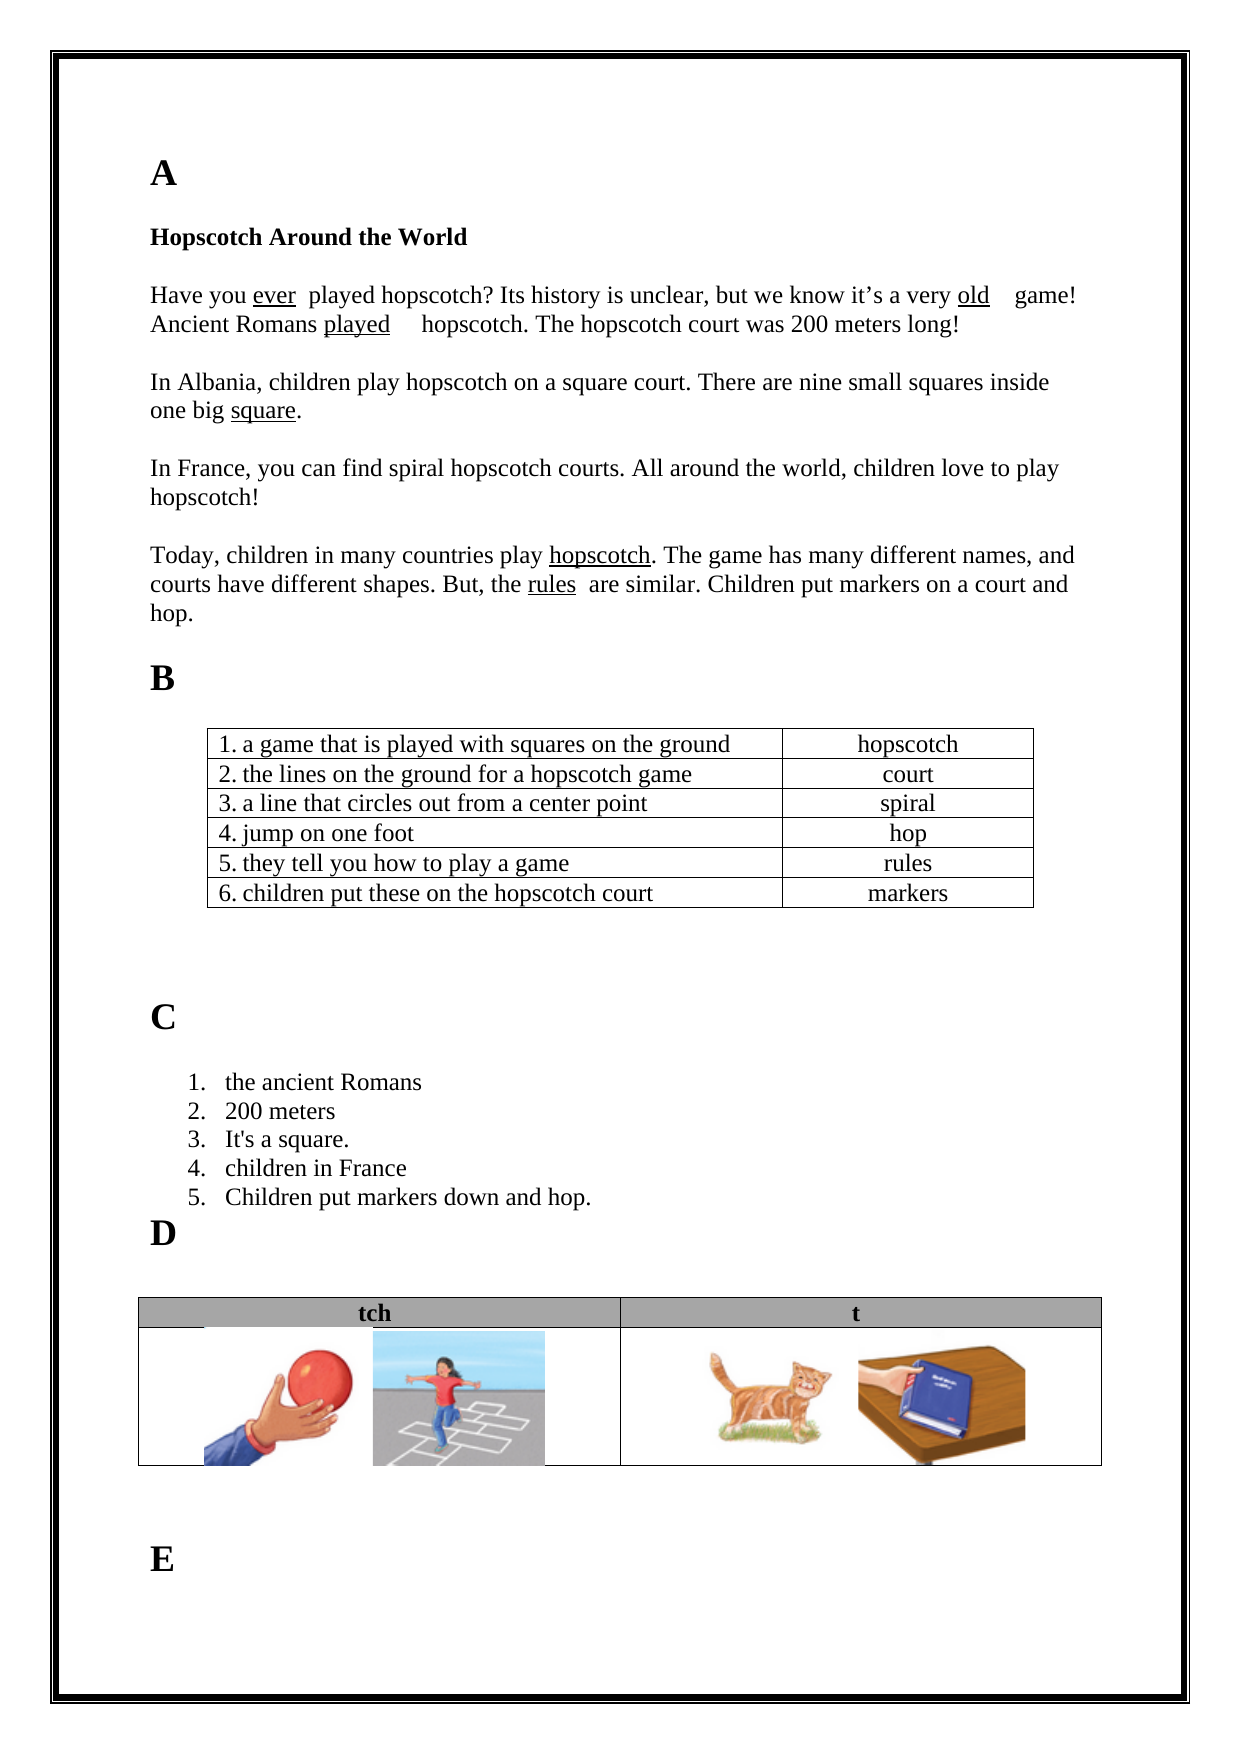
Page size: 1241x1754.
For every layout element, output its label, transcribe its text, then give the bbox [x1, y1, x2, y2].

table_cell [621, 1328, 858, 1465]
picture [686, 1328, 1026, 1465]
table_header hopscotch [783, 729, 1033, 758]
table_cell [139, 1328, 204, 1465]
list It's a square. [187, 1124, 1090, 1153]
table_cell hop [783, 818, 1033, 847]
text C [150, 995, 1090, 1038]
table_header t [621, 1298, 1101, 1327]
table_header tch [139, 1298, 620, 1327]
text Hopscotch Around the World [150, 222, 1090, 251]
table_cell markers [783, 878, 1033, 907]
table_cell spiral [783, 789, 1033, 817]
table_cell 4. jump on one foot [208, 818, 782, 847]
text E [150, 1537, 1090, 1580]
text B [150, 656, 1090, 699]
text In Albania, children play hopscotch on a square court. There are nine small squares inside one big square. [150, 367, 1090, 424]
table_header 1. a game that is played with squares on the ground [208, 729, 782, 758]
text In France, you can find spiral hopscotch courts. All around the world, children love to play hopscotch! [150, 453, 1090, 511]
table_cell 6. children put these on the hopscotch court [208, 878, 782, 907]
picture [204, 1327, 545, 1466]
table_cell [1026, 1328, 1101, 1465]
table_cell [373, 1328, 620, 1465]
text D [150, 1211, 1090, 1254]
list the ancient Romans [187, 1067, 1090, 1096]
table_cell 5. they tell you how to play a game [208, 848, 782, 877]
table_cell 2. the lines on the ground for a hopscotch game [208, 759, 782, 787]
table_cell court [783, 759, 1033, 787]
table_cell 3. a line that circles out from a center point [208, 789, 782, 817]
table_cell rules [783, 848, 1033, 877]
text Have you ever played hopscotch? Its history is unclear, but we know it’s a very old game! Ancient Romans played hopscotch. The hopscotch court was 200 meters long! [150, 280, 1090, 338]
list children in France [187, 1153, 1090, 1182]
text Today, children in many countries play hopscotch. The game has many different names, and courts have different shapes. But, the rules are similar. Children put markers on a court and hop. [150, 540, 1090, 626]
text A [150, 150, 1090, 193]
list Children put markers down and hop. [187, 1182, 1090, 1211]
list 200 meters [187, 1096, 1090, 1124]
